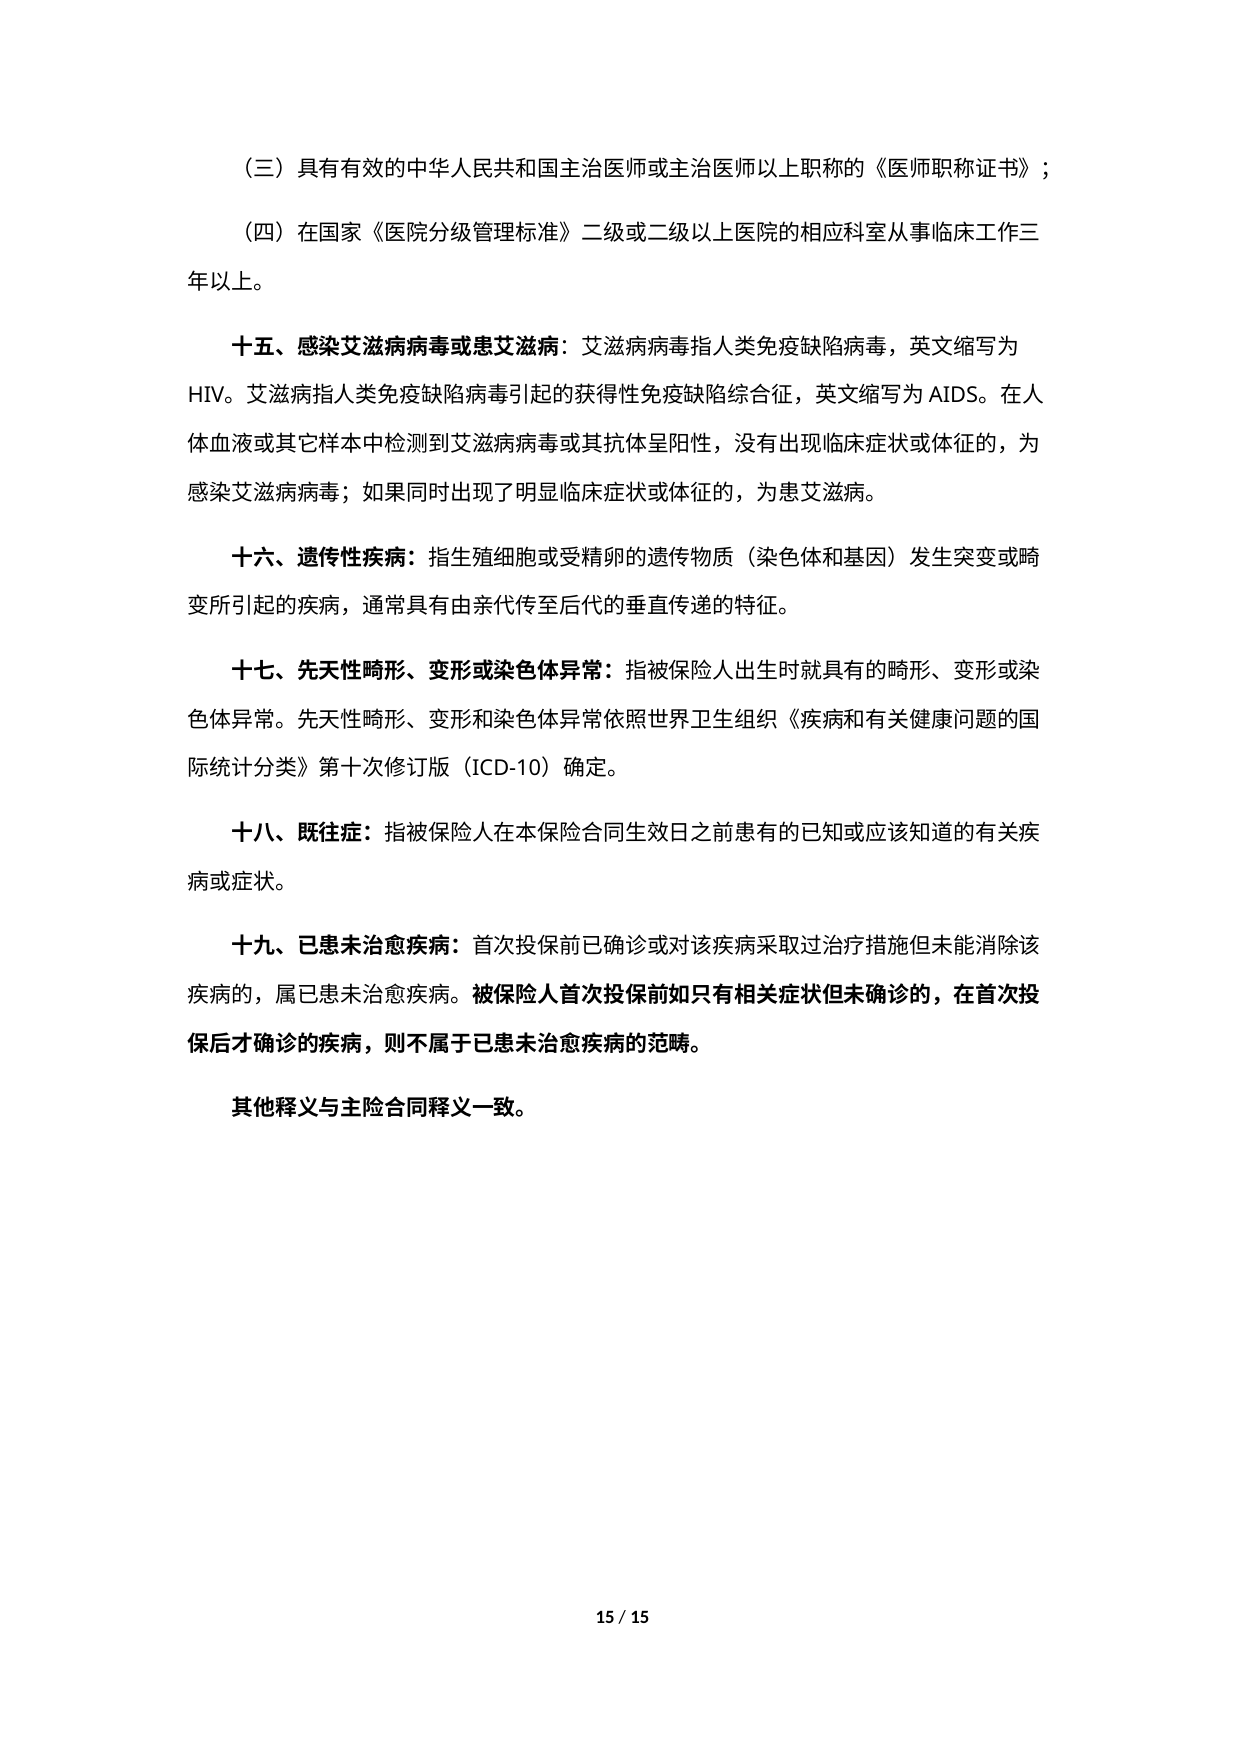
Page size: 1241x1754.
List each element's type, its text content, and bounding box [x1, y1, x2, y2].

text （四）在国家《医院分级管理标准》二级或二级以上医院的相应科室从事临床工作三年以上。 [187, 214, 1053, 296]
text 十七、先天性畸形、变形或染色体异常：指被保险人出生时就具有的畸形、变形或染色体异常。先天性畸形、变形和染色体异常依照世界卫生组织《疾病和有关健康问题的国际统计分类》第十次修订版（ICD-10）确定。 [187, 652, 1053, 782]
text 十九、已患未治愈疾病：首次投保前已确诊或对该疾病采取过治疗措施但未能消除该疾病的，属已患未治愈疾病。被保险人首次投保前如只有相关症状但未确诊的，在首次投保后才确诊的疾病，则不属于已患未治愈疾病的范畴。 [187, 927, 1053, 1057]
text 十五、感染艾滋病病毒或患艾滋病：艾滋病病毒指人类免疫缺陷病毒，英文缩写为HIV。艾滋病指人类免疫缺陷病毒引起的获得性免疫缺陷综合征，英文缩写为AIDS。在人体血液或其它样本中检测到艾滋病病毒或其抗体呈阳性，没有出现临床症状或体征的，为感染艾滋病病毒；如果同时出现了明显临床症状或体征的，为患艾滋病。 [187, 328, 1053, 507]
text 其他释义与主险合同释义一致。 [187, 1089, 1053, 1121]
text 十八、既往症：指被保险人在本保险合同生效日之前患有的已知或应该知道的有关疾病或症状。 [187, 814, 1053, 895]
text （三）具有有效的中华人民共和国主治医师或主治医师以上职称的《医师职称证书》； [187, 150, 1053, 182]
text 十六、遗传性疾病：指生殖细胞或受精卵的遗传物质（染色体和基因）发生突变或畸变所引起的疾病，通常具有由亲代传至后代的垂直传递的特征。 [187, 539, 1053, 620]
